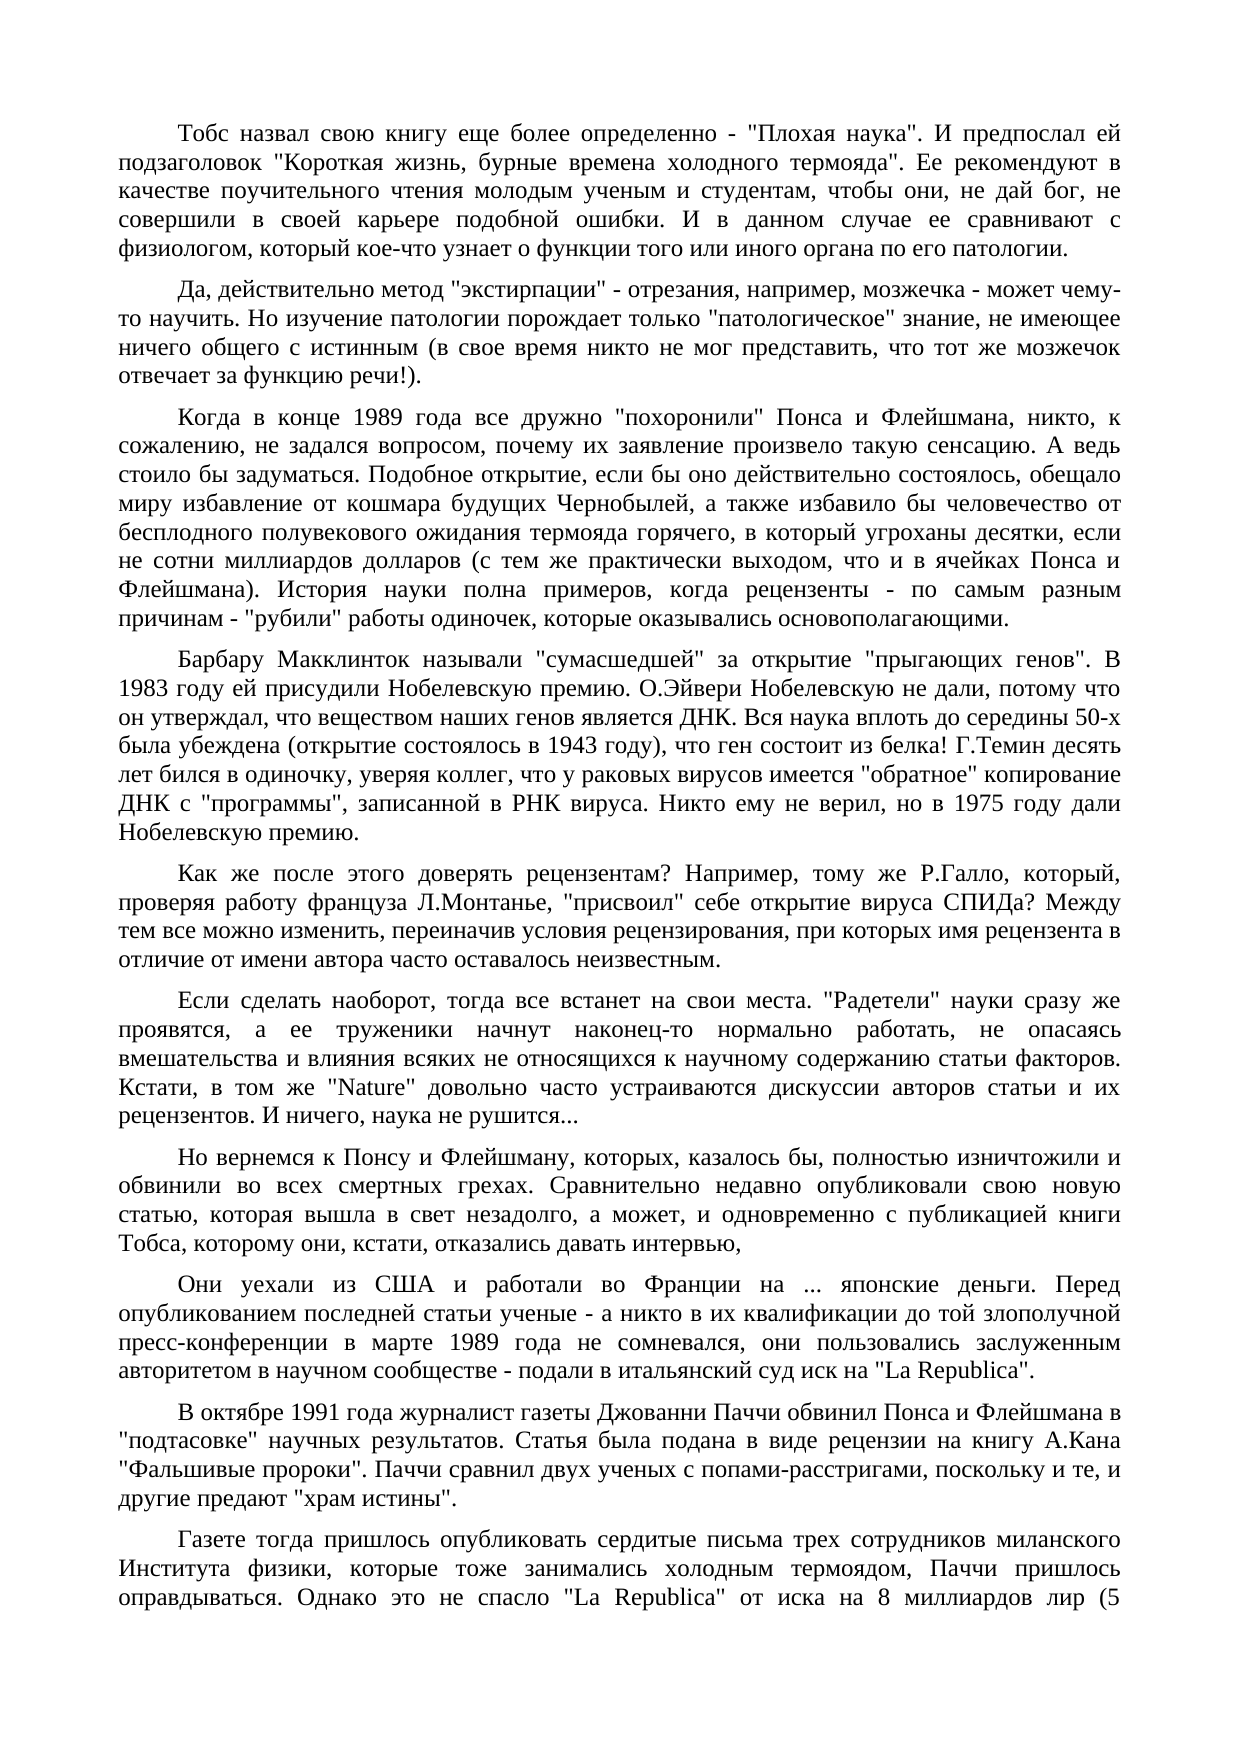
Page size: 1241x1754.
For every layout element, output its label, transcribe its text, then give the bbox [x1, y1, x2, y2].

text Но вернемся к Понсу и Флейшману, которых, казалось бы, полностью изничтожили и обвинили во всех смертных грехах. Сравнительно недавно опубликовали свою новую статью, которая вышла в свет незадолго, а может, и одновременно с публикацией книги Тобса, которому они, кстати, отказались давать интервью, [118, 1142, 1122, 1257]
text Тобс назвал свою книгу еще более определенно - "Плохая наука". И предпослал ей подзаголовок "Короткая жизнь, бурные времена холодного термояда". Ее рекомендуют в качестве поучительного чтения молодым ученым и студентам, чтобы они, не дай бог, не совершили в своей карьере подобной ошибки. И в данном случае ее сравнивают с физиологом, который кое-что узнает о функции того или иного органа по его патологии. [118, 118, 1122, 262]
text В октябре 1991 года журналист газеты Джованни Паччи обвинил Понса и Флейшмана в "подтасовке" научных результатов. Статья была подана в виде рецензии на книгу А.Кана "Фальшивые пророки". Паччи сравнил двух ученых с попами-расстригами, поскольку и те, и другие предают "храм истины". [118, 1397, 1122, 1512]
text Барбару Макклинток называли "сумасшедшей" за открытие "прыгающих генов". В 1983 году ей присудили Нобелевскую премию. О.Эйвери Нобелевскую не дали, потому что он утверждал, что веществом наших генов является ДНК. Вся наука вплоть до середины 50-х была убеждена (открытие состоялось в 1943 году), что ген состоит из белка! Г.Темин десять лет бился в одиночку, уверяя коллег, что у раковых вирусов имеется "обратное" копирование ДНК с "программы", записанной в РНК вируса. Никто ему не верил, но в 1975 году дали Нобелевскую премию. [118, 644, 1122, 846]
text Да, действительно метод "экстирпации" - отрезания, например, мозжечка - может чему-то научить. Но изучение патологии порождает только "патологическое" знание, не имеющее ничего общего с истинным (в свое время никто не мог представить, что тот же мозжечок отвечает за функцию речи!). [118, 274, 1122, 389]
text Они уехали из США и работали во Франции на ... японские деньги. Перед опубликованием последней статьи ученые - а никто в их квалификации до той злополучной пресс-конференции в марте 1989 года не сомневался, они пользовались заслуженным авторитетом в научном сообществе - подали в итальянский суд иск на "La Republica". [118, 1269, 1122, 1384]
text Если сделать наоборот, тогда все встанет на свои места. "Радетели" науки сразу же проявятся, а ее труженики начнут наконец-то нормально работать, не опасаясь вмешательства и влияния всяких не относящихся к научному содержанию статьи факторов. Кстати, в том же "Nature" довольно часто устраиваются дискуссии авторов статьи и их рецензентов. И ничего, наука не рушится... [118, 986, 1122, 1129]
text Когда в конце 1989 года все дружно "похоронили" Понса и Флейшмана, никто, к сожалению, не задался вопросом, почему их заявление произвело такую сенсацию. А ведь стоило бы задуматься. Подобное открытие, если бы оно действительно состоялось, обещало миру избавление от кошмара будущих Чернобылей, а также избавило бы человечество от бесплодного полувекового ожидания термояда горячего, в который угроханы десятки, если не сотни миллиардов долларов (с тем же практически выходом, что и в ячейках Понса и Флейшмана). История науки полна примеров, когда рецензенты - по самым разным причинам - "рубили" работы одиночек, которые оказывались основополагающими. [118, 402, 1122, 632]
text Как же после этого доверять рецензентам? Например, тому же Р.Галло, который, проверяя работу француза Л.Монтанье, "присвоил" себе открытие вируса СПИДа? Между тем все можно изменить, переиначив условия рецензирования, при которых имя рецензента в отличие от имени автора часто оставалось неизвестным. [118, 858, 1122, 973]
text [118, 1524, 1122, 1611]
